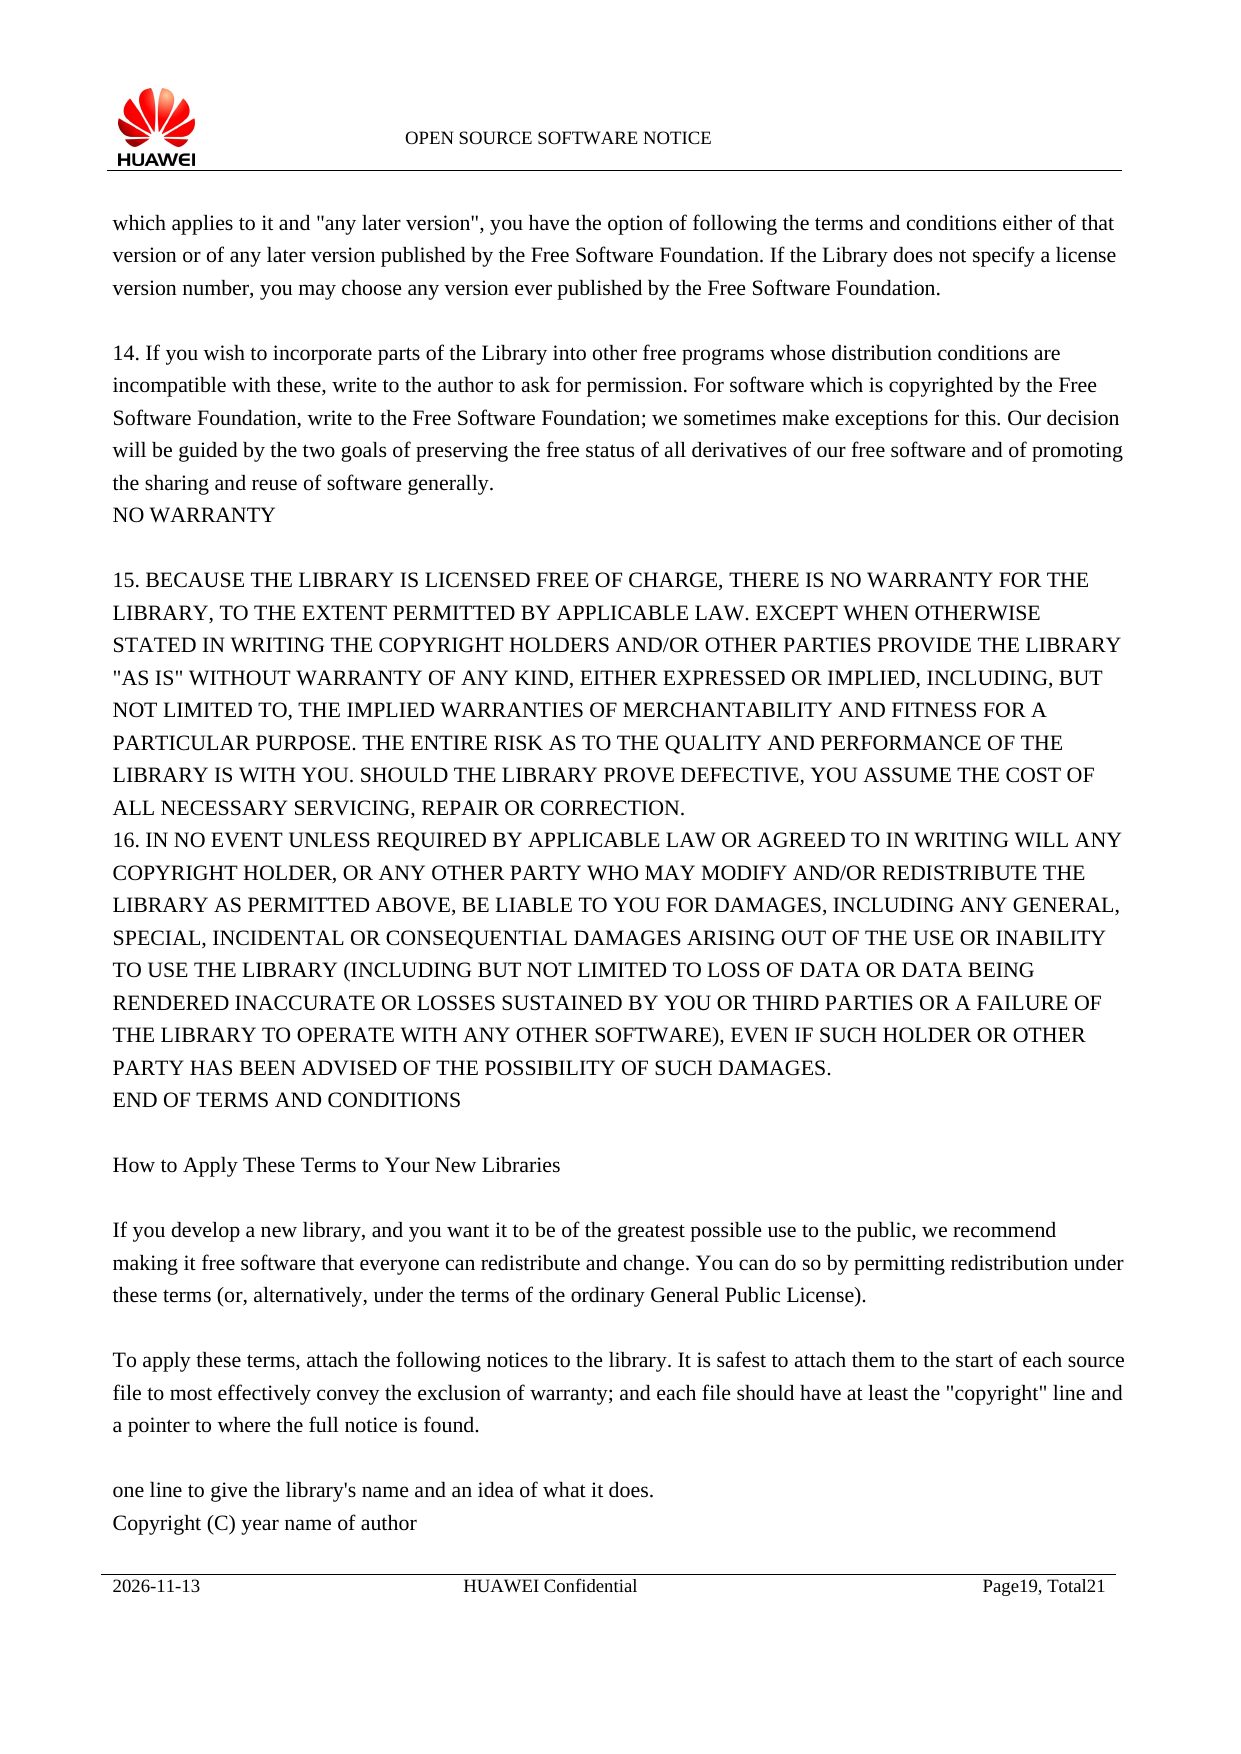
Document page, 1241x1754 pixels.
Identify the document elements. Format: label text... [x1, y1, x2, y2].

picture [118, 88, 195, 166]
